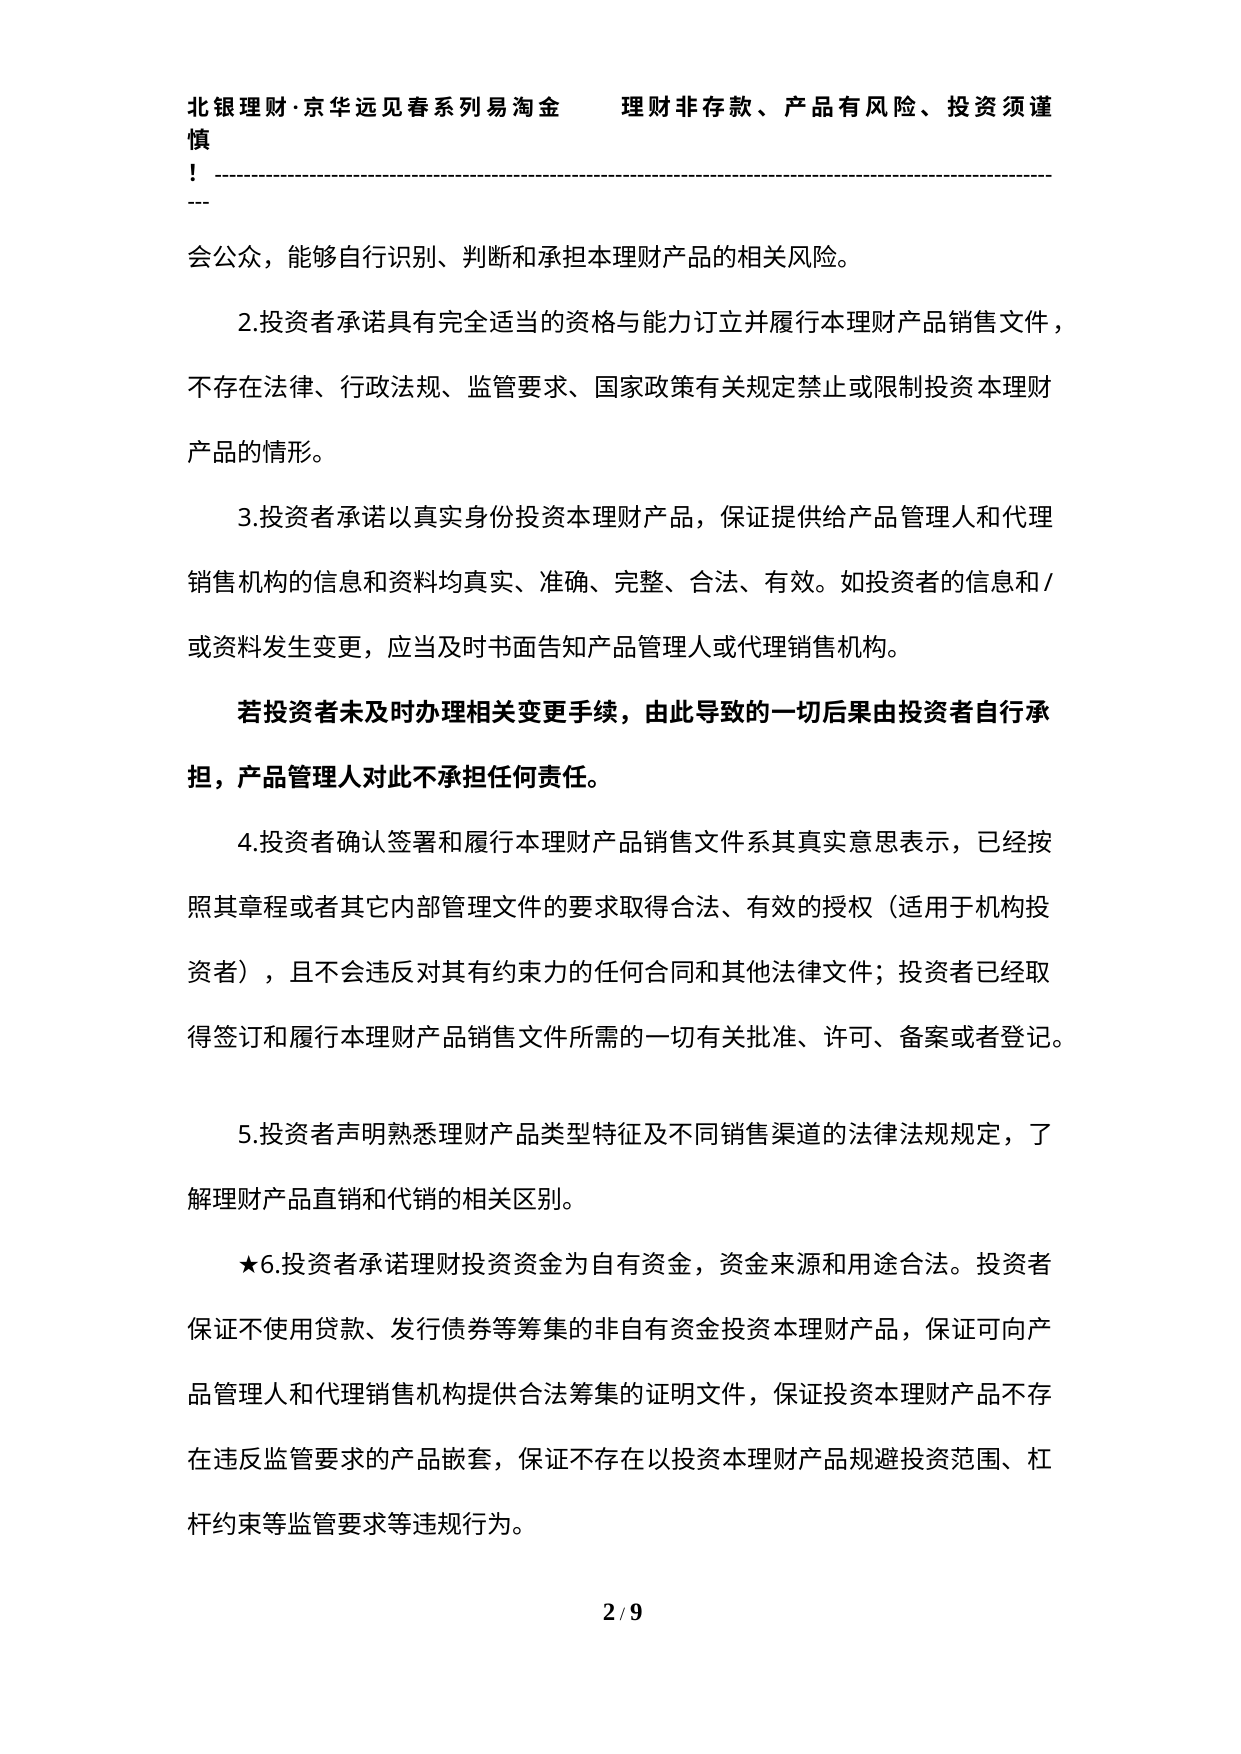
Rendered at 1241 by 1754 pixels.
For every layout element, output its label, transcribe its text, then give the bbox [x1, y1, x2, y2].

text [187, 223, 1053, 288]
text 2.投资者承诺具有完全适当的资格与能力订立并履行本理财产品销售文件，不存在法律、行政法规、监管要求、国家政策有关规定禁止或限制投资本理财产品的情形。 [187, 288, 1053, 483]
text 4.投资者确认签署和履行本理财产品销售文件系其真实意思表示，已经按照其章程或者其它内部管理文件的要求取得合法、有效的授权（适用于机构投资者），且不会违反对其有约束力的任何合同和其他法律文件；投资者已经取得签订和履行本理财产品销售文件所需的一切有关批准、许可、备案或者登记。 [187, 808, 1053, 1100]
text ★6.投资者承诺理财投资资金为自有资金，资金来源和用途合法。投资者保证不使用贷款、发行债券等筹集的非自有资金投资本理财产品，保证可向产品管理人和代理销售机构提供合法筹集的证明文件，保证投资本理财产品不存在违反监管要求的产品嵌套，保证不存在以投资本理财产品规避投资范围、杠杆约束等监管要求等违规行为。 [187, 1230, 1053, 1555]
text 若投资者未及时办理相关变更手续，由此导致的一切后果由投资者自行承 担，产品管理人对此不承担任何责任。 [187, 678, 1053, 808]
text 3.投资者承诺以真实身份投资本理财产品，保证提供给产品管理人和代理销售机构的信息和资料均真实、准确、完整、合法、有效。如投资者的信息和/或资料发生变更，应当及时书面告知产品管理人或代理销售机构。 [187, 483, 1053, 678]
text 5.投资者声明熟悉理财产品类型特征及不同销售渠道的法律法规规定，了解理财产品直销和代销的相关区别。 [187, 1100, 1053, 1230]
